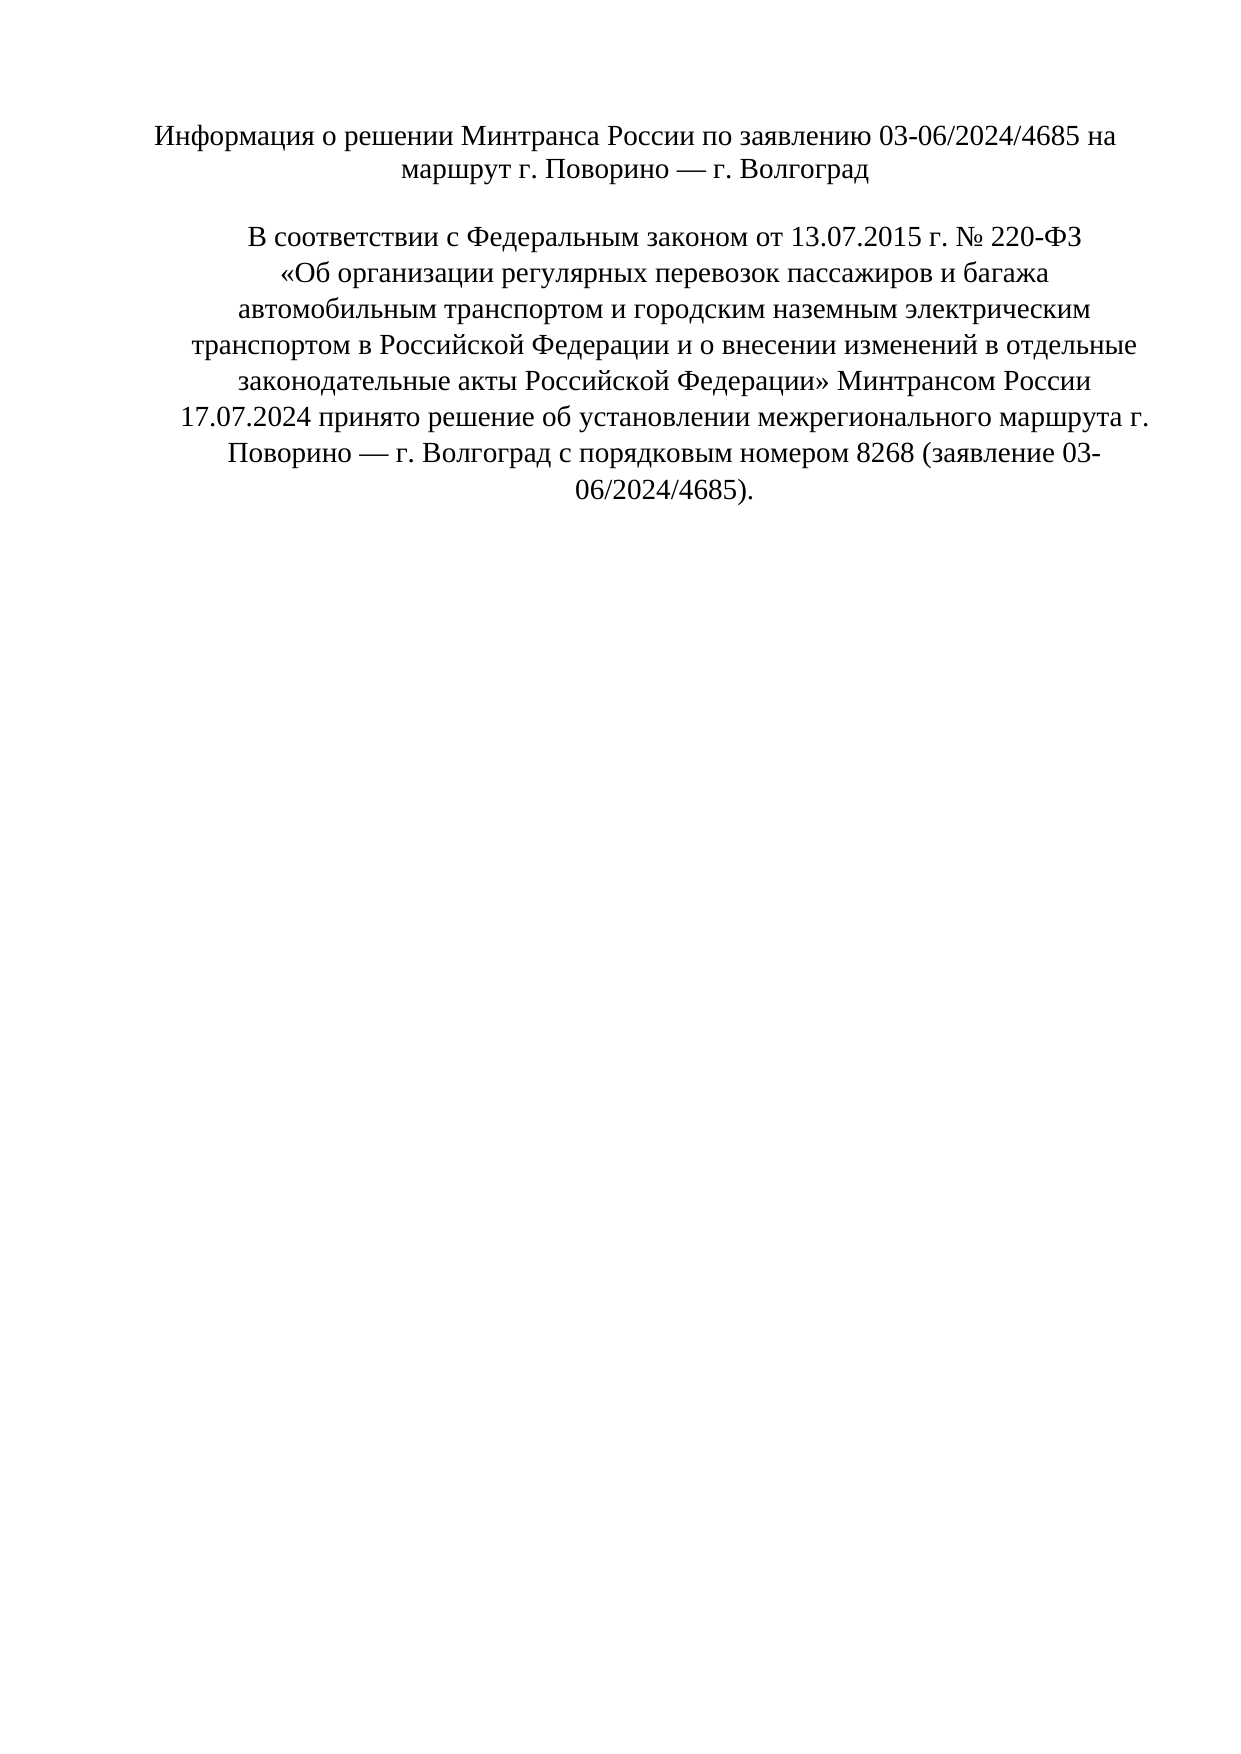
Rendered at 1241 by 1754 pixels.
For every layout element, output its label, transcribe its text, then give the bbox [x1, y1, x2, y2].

text В соответствии с Федеральным законом от 13.07.2015 г. № 220-ФЗ «Об организации регулярных перевозок пассажиров и багажа автомобильным транспортом и городским наземным электрическим транспортом в Российской Федерации и о внесении изменений в отдельные законодательные акты Российской Федерации» Минтрансом России 17.07.2024 принято решение об установлении межрегионального маршрута г. Поворино — г. Волгоград с порядковым номером 8268 (заявление 03-06/2024/4685). [177, 219, 1152, 505]
text Информация о решении Минтранса России по заявлению 03-06/2024/4685 на маршрут г. Поворино — г. Волгоград [118, 118, 1152, 185]
